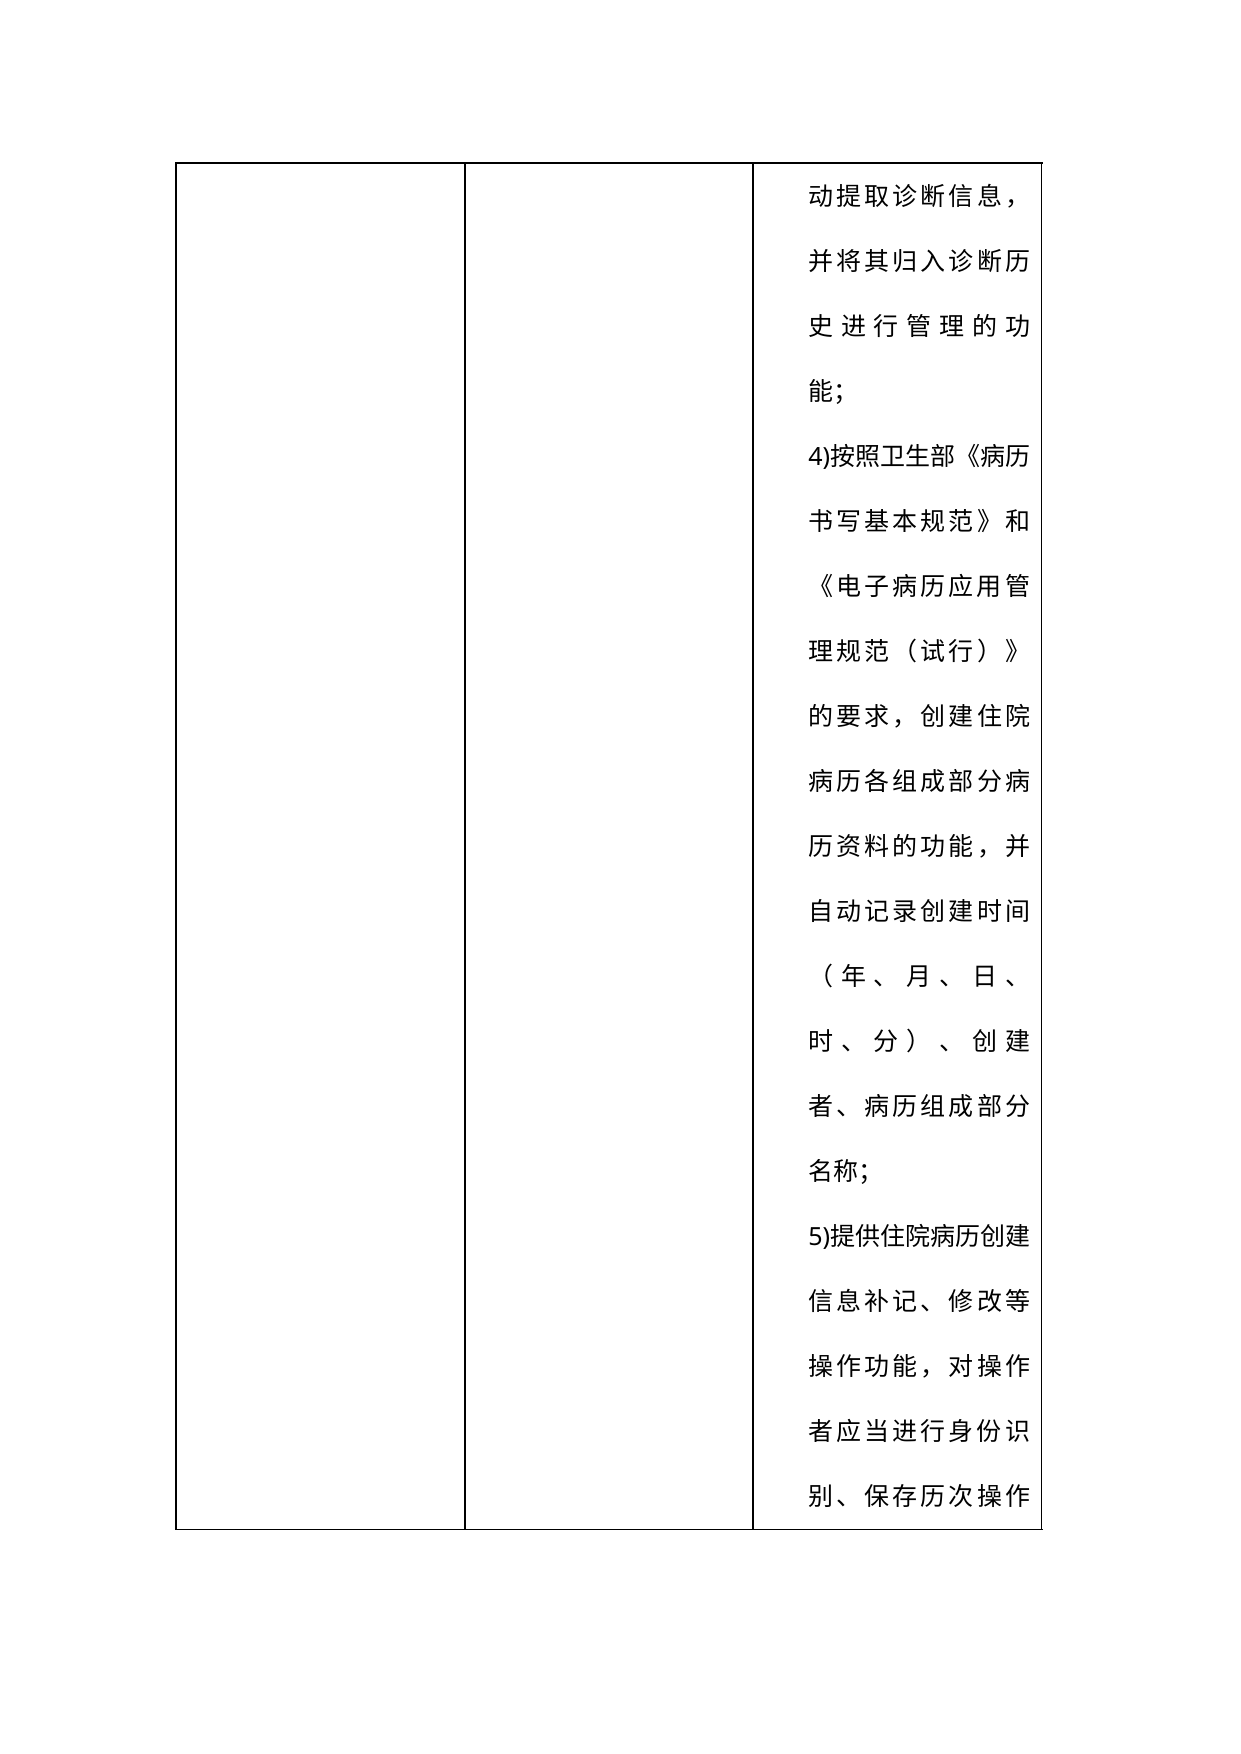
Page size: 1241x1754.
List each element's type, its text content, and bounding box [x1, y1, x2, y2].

table_cell [466, 164, 752, 1528]
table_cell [754, 164, 1041, 1528]
table_cell 2 [177, 164, 464, 1528]
